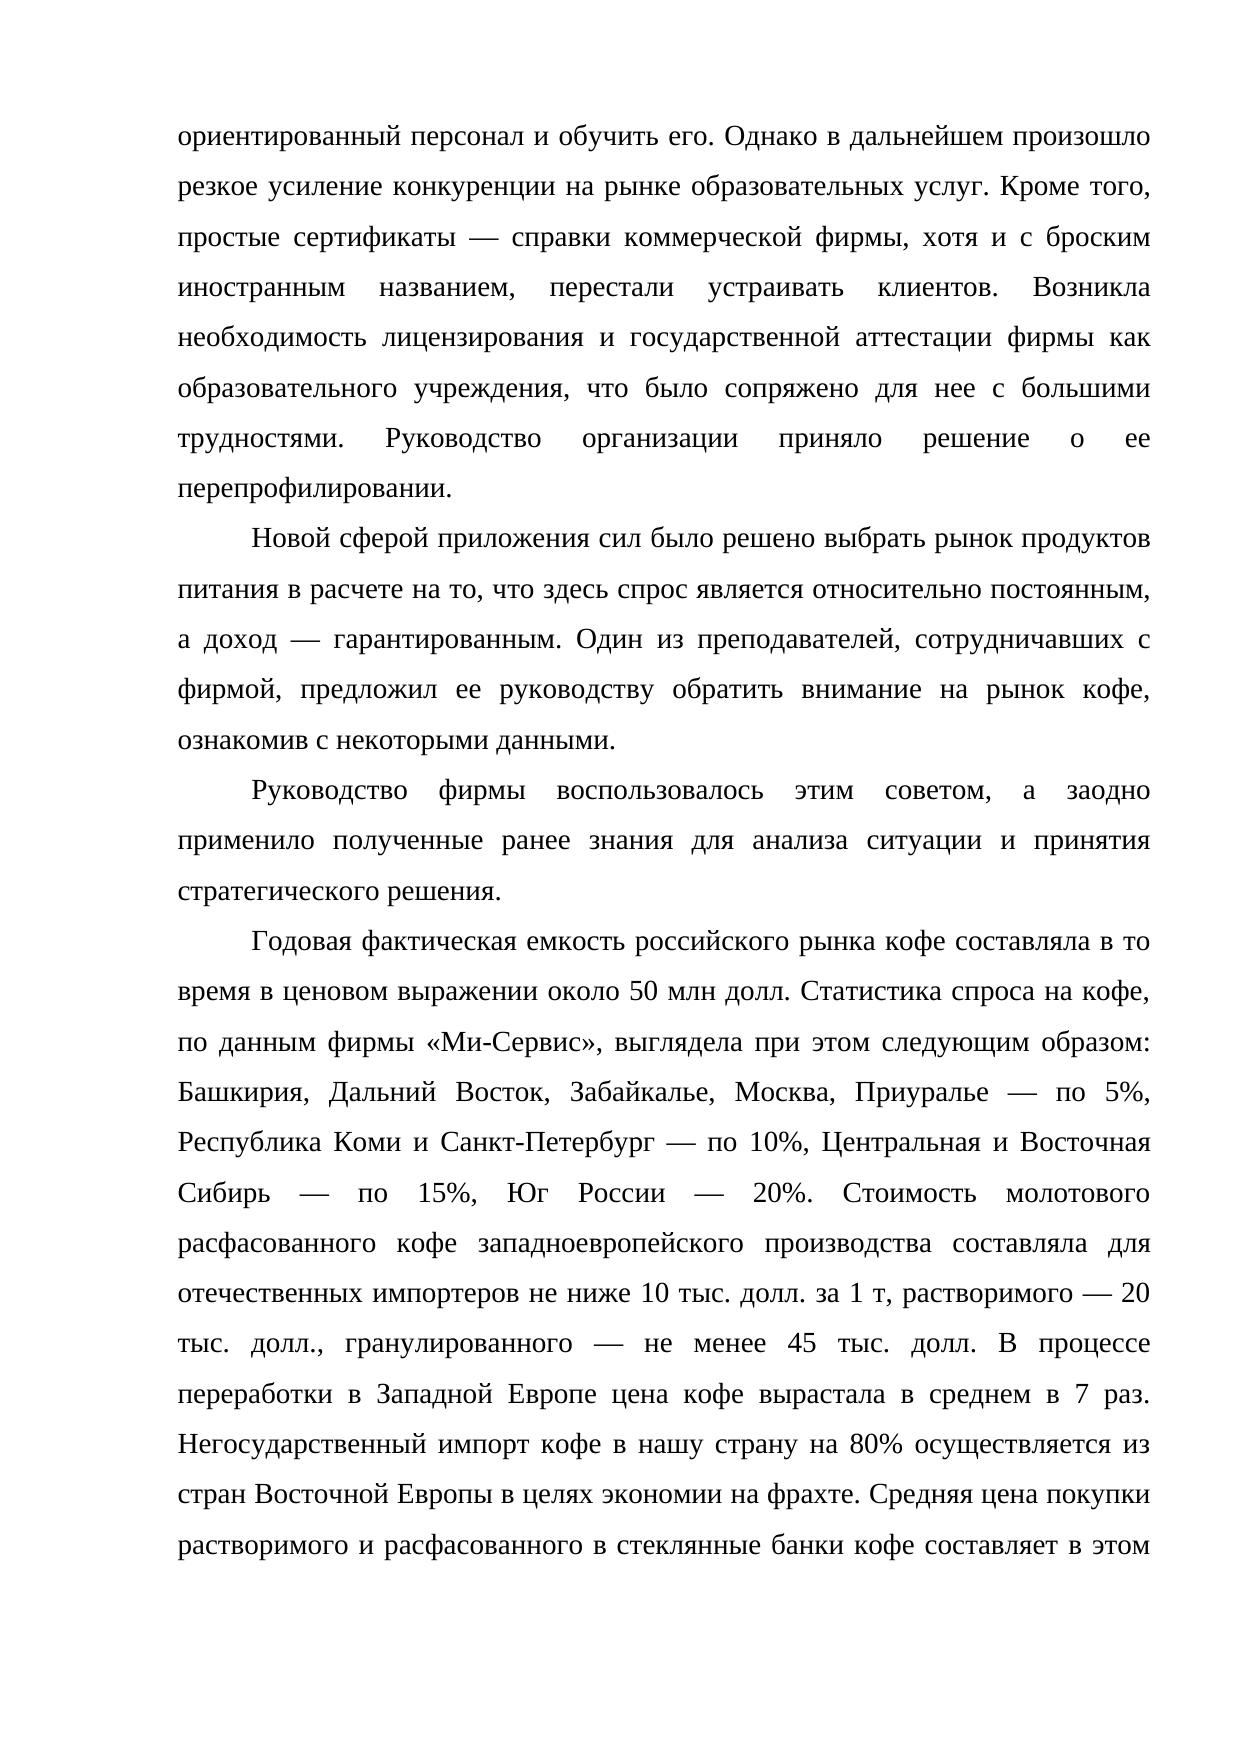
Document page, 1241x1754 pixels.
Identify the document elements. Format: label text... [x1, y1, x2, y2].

text Руководство фирмы воспользовалось этим советом, а заодно применило полученные ранее знания для анализа ситуации и принятия стратегического решения. [177, 772, 1152, 906]
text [177, 118, 1152, 504]
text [177, 923, 1152, 1560]
text Новой сферой приложения сил было решено выбрать рынок продуктов питания в расчете на то, что здесь спрос является относительно постоянным, а доход — гарантированным. Один из преподавателей, сотрудничавших с фирмой, предложил ее руководству обратить внимание на рынок кофе, ознакомив с некоторыми данными. [177, 521, 1152, 755]
